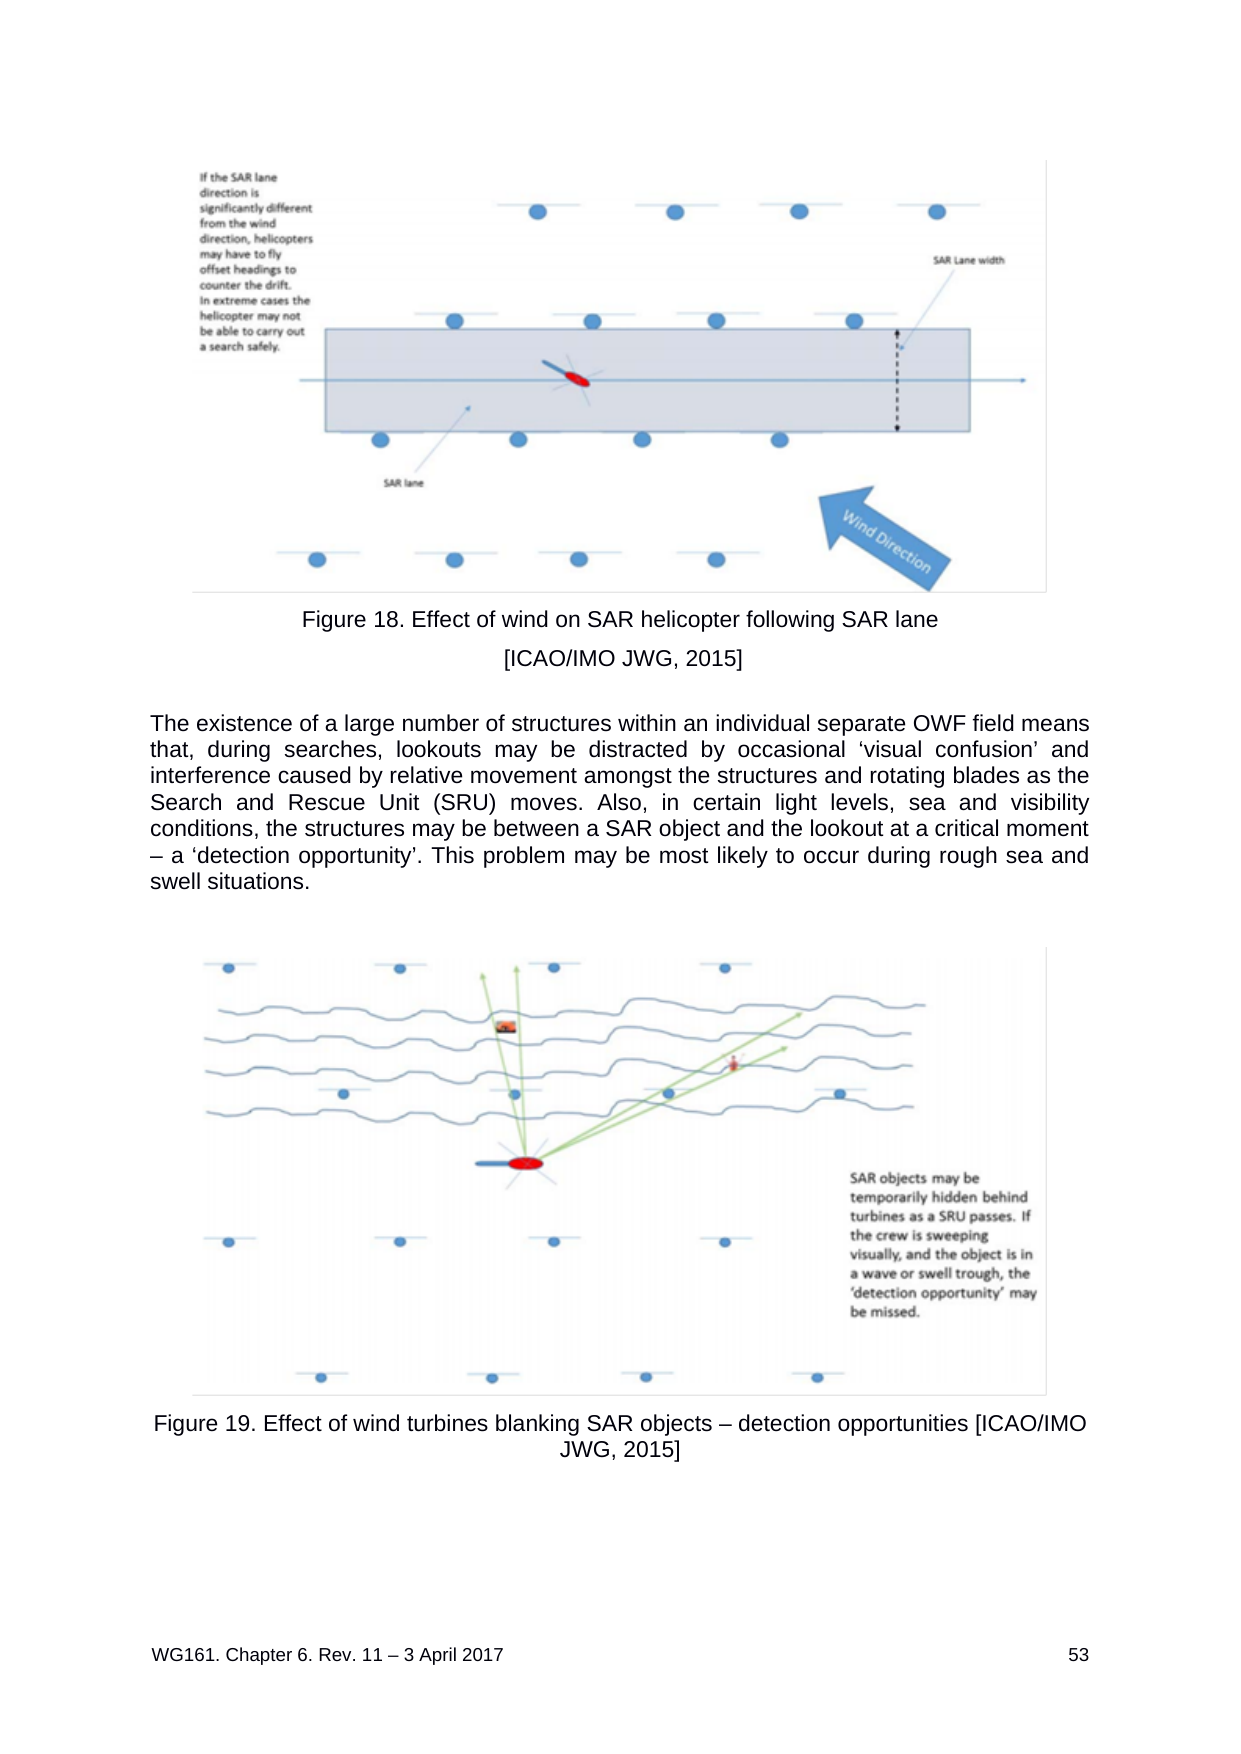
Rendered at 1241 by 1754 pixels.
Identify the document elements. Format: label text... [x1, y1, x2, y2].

text Figure 19. Effect of wind turbines blanking SAR objects – detection opportunities [ICAO/IMO JWG, 2015] [150, 1409, 1090, 1462]
text [ICAO/IMO JWG, 2015] [150, 644, 1090, 671]
text Figure 18. Effect of wind on SAR helicopter following SAR lane [150, 606, 1090, 632]
text The existence of a large number of structures within an individual separate OWF field means that, during searches, lookouts may be distracted by occasional ‘visual confusion’ and interference caused by relative movement amongst the structures and rotating blades as the Search and Rescue Unit (SRU) moves. Also, in certain light levels, sea and visibility conditions, the structures may be between a SAR object and the lookout at a critical moment – a ‘detection opportunity’. This problem may be most likely to occur during rough sea and swell situations. [150, 710, 1090, 894]
picture [192, 947, 1048, 1397]
picture [192, 160, 1048, 594]
